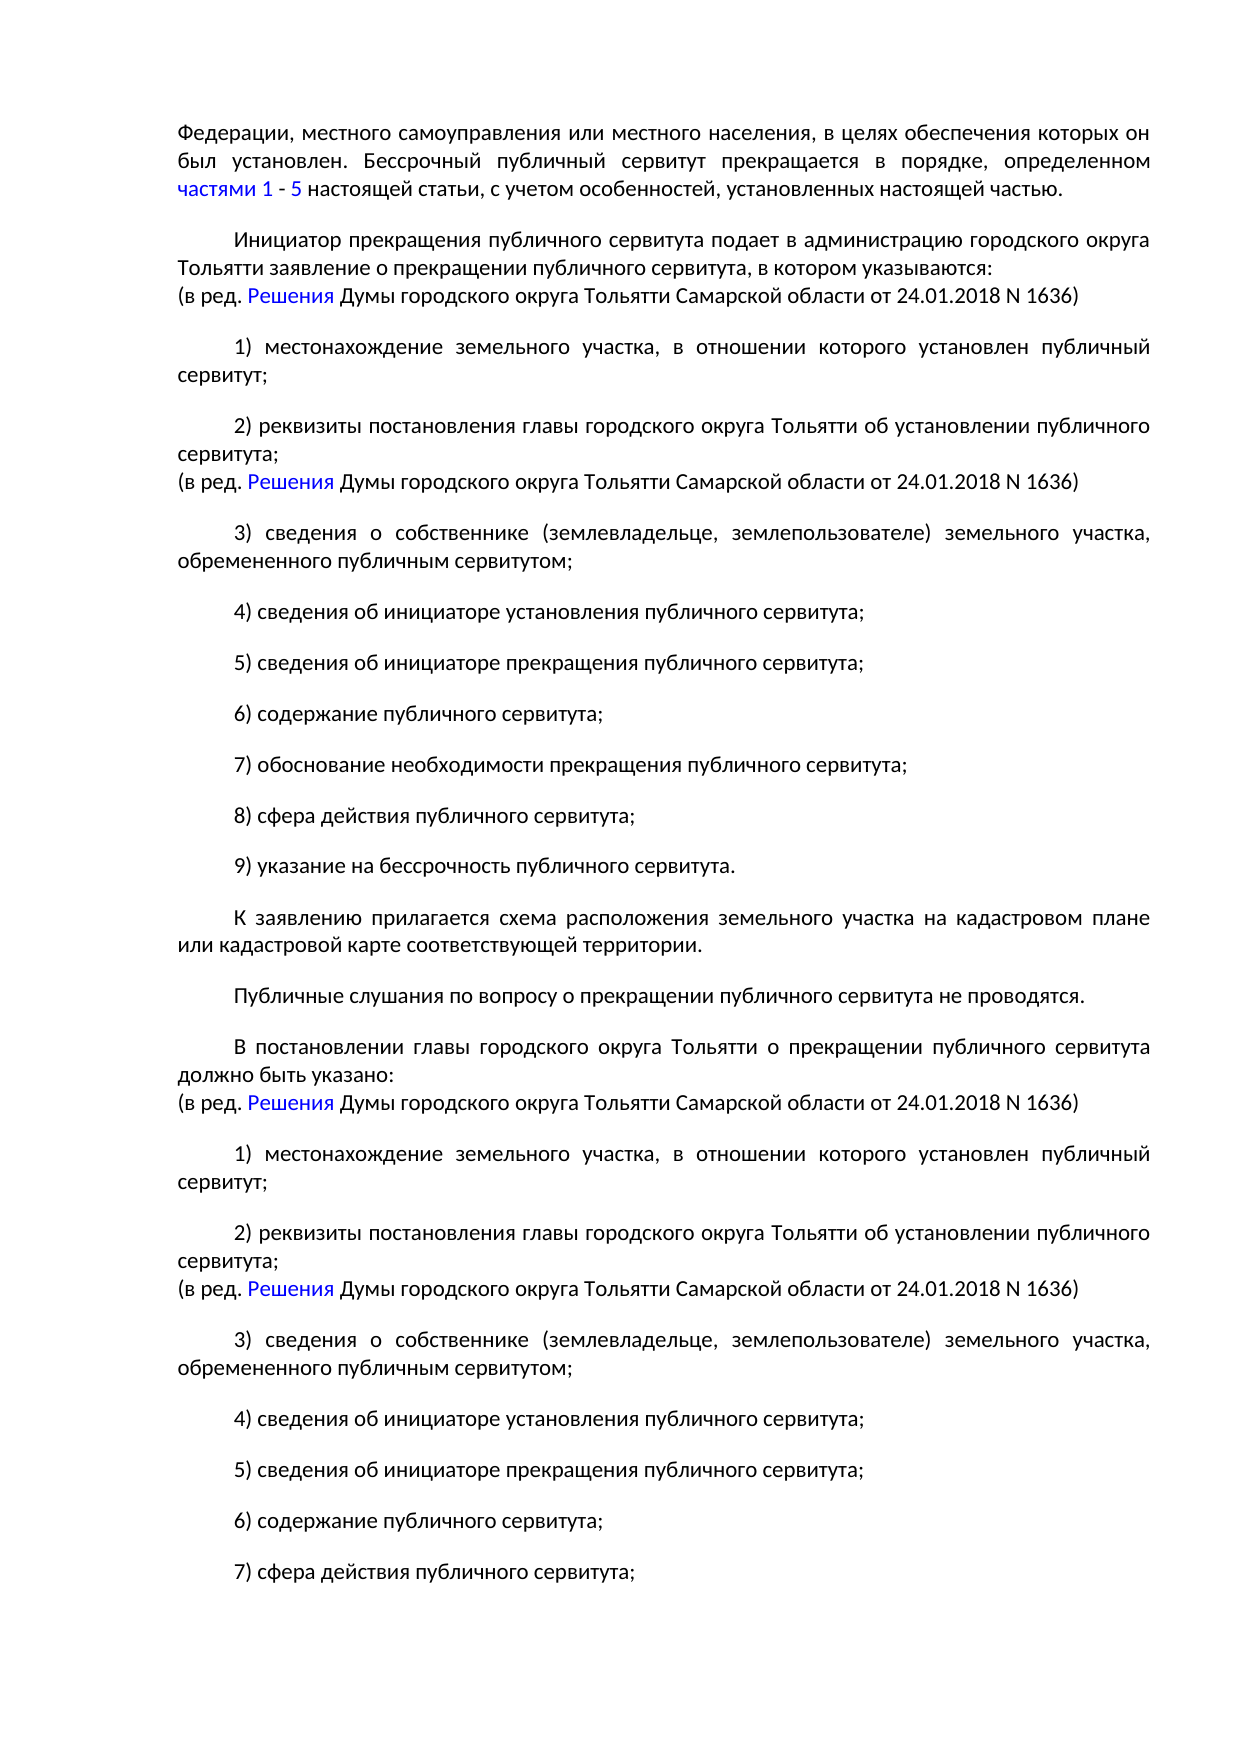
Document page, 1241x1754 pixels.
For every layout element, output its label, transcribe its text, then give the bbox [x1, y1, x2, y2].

text 7) обоснование необходимости прекращения публичного сервитута; [177, 750, 1152, 778]
text 9) указание на бессрочность публичного сервитута. [177, 852, 1152, 880]
text 8) сфера действия публичного сервитута; [177, 801, 1152, 829]
text 2) реквизиты постановления главы городского округа Тольятти об установлении публичного сервитута; [177, 411, 1152, 467]
text 3) сведения о собственнике (землевладельце, землепользователе) земельного участка, обремененного публичным сервитутом; [177, 1325, 1152, 1381]
text К заявлению прилагается схема расположения земельного участка на кадастровом плане или кадастровой карте соответствующей территории. [177, 903, 1152, 959]
text (в ред. Решения Думы городского округа Тольятти Самарской области от 24.01.2018 N 1636) [177, 1088, 1152, 1117]
text 1) местонахождение земельного участка, в отношении которого установлен публичный сервитут; [177, 332, 1152, 388]
text Публичные слушания по вопросу о прекращении публичного сервитута не проводятся. [177, 982, 1152, 1009]
text 7) сфера действия публичного сервитута; [177, 1557, 1152, 1585]
text 5) сведения об инициаторе прекращения публичного сервитута; [177, 1455, 1152, 1483]
text 5) сведения об инициаторе прекращения публичного сервитута; [177, 648, 1152, 676]
text 4) сведения об инициаторе установления публичного сервитута; [177, 1404, 1152, 1432]
text (в ред. Решения Думы городского округа Тольятти Самарской области от 24.01.2018 N 1636) [177, 281, 1152, 309]
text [177, 118, 1152, 202]
text 3) сведения о собственнике (землевладельце, землепользователе) земельного участка, обремененного публичным сервитутом; [177, 518, 1152, 574]
text 6) содержание публичного сервитута; [177, 699, 1152, 727]
text Инициатор прекращения публичного сервитута подает в администрацию городского округа Тольятти заявление о прекращении публичного сервитута, в котором указываются: [177, 225, 1152, 281]
text 2) реквизиты постановления главы городского округа Тольятти об установлении публичного сервитута; [177, 1218, 1152, 1274]
text (в ред. Решения Думы городского округа Тольятти Самарской области от 24.01.2018 N 1636) [177, 1274, 1152, 1302]
text 6) содержание публичного сервитута; [177, 1506, 1152, 1534]
text (в ред. Решения Думы городского округа Тольятти Самарской области от 24.01.2018 N 1636) [177, 467, 1152, 495]
text В постановлении главы городского округа Тольятти о прекращении публичного сервитута должно быть указано: [177, 1032, 1152, 1088]
text 4) сведения об инициаторе установления публичного сервитута; [177, 597, 1152, 625]
text 1) местонахождение земельного участка, в отношении которого установлен публичный сервитут; [177, 1139, 1152, 1196]
